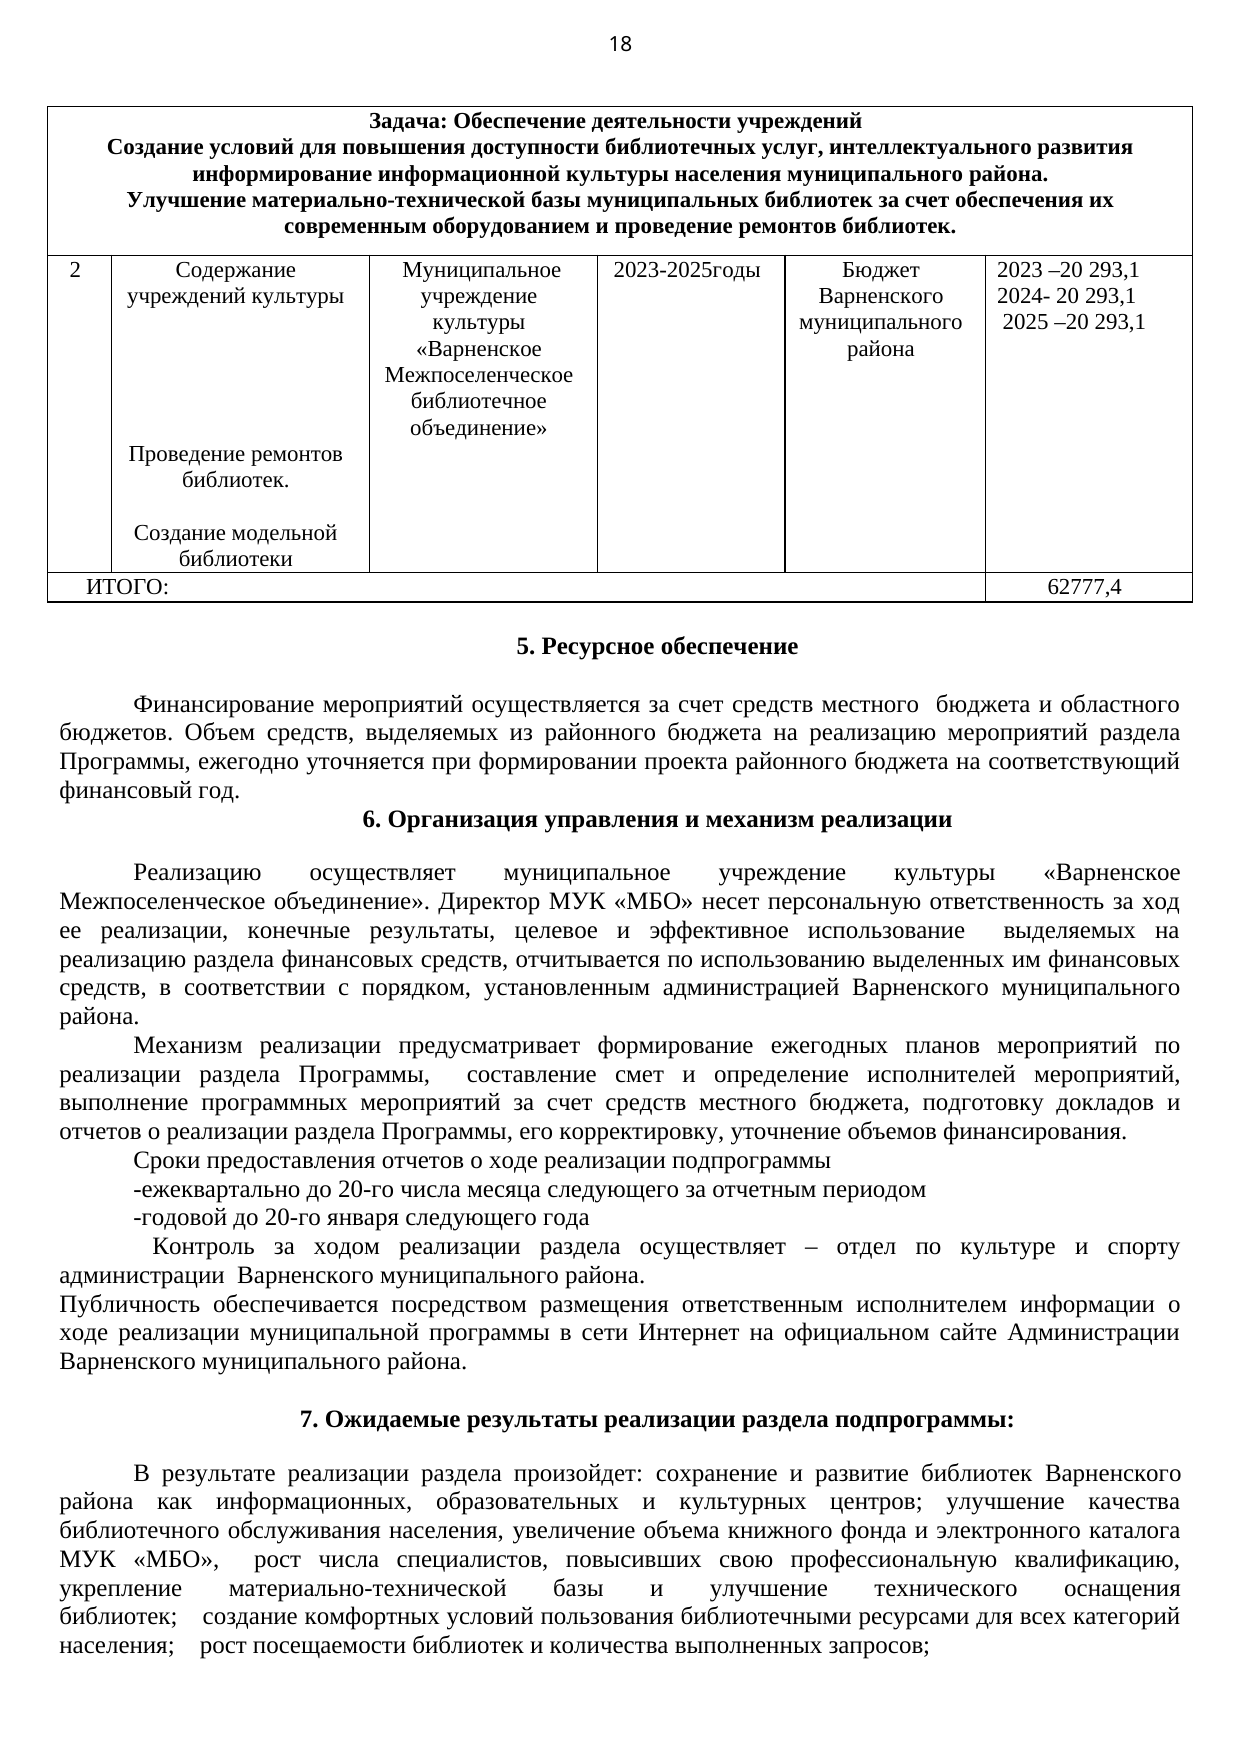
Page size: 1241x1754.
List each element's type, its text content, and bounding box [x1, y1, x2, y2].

text Публичность обеспечивается посредством размещения ответственным исполнителем информации о ходе реализации муниципальной программы в сети Интернет на официальном сайте Администрации Варненского муниципального района. [59, 1289, 1181, 1375]
text Сроки предоставления отчетов о ходе реализации подпрограммы [59, 1145, 1181, 1174]
table_cell 62777,4 [986, 573, 1192, 601]
text -годовой до 20-го января следующего года [59, 1202, 1181, 1231]
table_cell 2 [48, 256, 111, 572]
table_cell Бюджет Варненского муниципального района [786, 256, 985, 572]
table_cell Содержание учреждений культуры Проведение ремонтов библиотек. Создание модельной библиотеки [112, 256, 369, 572]
text 6. Организация управления и механизм реализации [133, 804, 1181, 832]
text Механизм реализации предусматривает формирование ежегодных планов мероприятий по реализации раздела Программы, составление смет и определение исполнителей мероприятий, выполнение программных мероприятий за счет средств местного бюджета, подготовку докладов и отчетов о реализации раздела Программы, его корректировку, уточнение объемов финансирования. [59, 1030, 1181, 1145]
text В результате реализации раздела произойдет: сохранение и развитие библиотек Варненского района как информационных, образовательных и культурных центров; улучшение качества библиотечного обслуживания населения, увеличение объема книжного фонда и электронного каталога МУК «МБО», рост числа специалистов, повысивших свою профессиональную квалификацию, укрепление материально-технической базы и улучшение технического оснащения библиотек; создание комфортных условий пользования библиотечными ресурсами для всех категорий населения; рост посещаемости библиотек и количества выполненных запросов; [59, 1458, 1181, 1659]
table_cell Муниципальное учреждение культуры «Варненское Межпоселенческое библиотечное объединение» [370, 256, 597, 572]
text Реализацию осуществляет муниципальное учреждение культуры «Варненское Межпоселенческое объединение». Директор МУК «МБО» несет персональную ответственность за ход ее реализации, конечные результаты, целевое и эффективное использование выделяемых на реализацию раздела финансовых средств, отчитывается по использованию выделенных им финансовых средств, в соответствии с порядком, установленным администрацией Варненского муниципального района. [59, 857, 1181, 1030]
table_cell ИТОГО: [48, 573, 985, 601]
table_cell 2023-2025годы [598, 256, 784, 572]
text Контроль за ходом реализации раздела осуществляет – отдел по культуре и спорту администрации Варненского муниципального района. [59, 1231, 1181, 1289]
text Финансирование мероприятий осуществляется за счет средств местного бюджета и областного бюджетов. Объем средств, выделяемых из районного бюджета на реализацию мероприятий раздела Программы, ежегодно уточняется при формировании проекта районного бюджета на соответствующий финансовый год. [59, 689, 1181, 804]
list 5. Ресурсное обеспечение [133, 631, 1181, 660]
text -ежеквартально до 20-го числа месяца следующего за отчетным периодом [59, 1174, 1181, 1202]
text 7. Ожидаемые результаты реализации раздела подпрограммы: [133, 1404, 1181, 1432]
table_cell 2023 –20 293,1 2024- 20 293,1 2025 –20 293,1 [986, 256, 1192, 572]
table_cell Задача: Обеспечение деятельности учреждений Создание условий для повышения доступности библиотечных услуг, интеллектуального развития информирование информационной культуры населения муниципального района. Улучшение материально-технической базы муниципальных библиотек за счет обеспечения их современным оборудованием и проведение ремонтов библиотек. [48, 107, 1192, 254]
